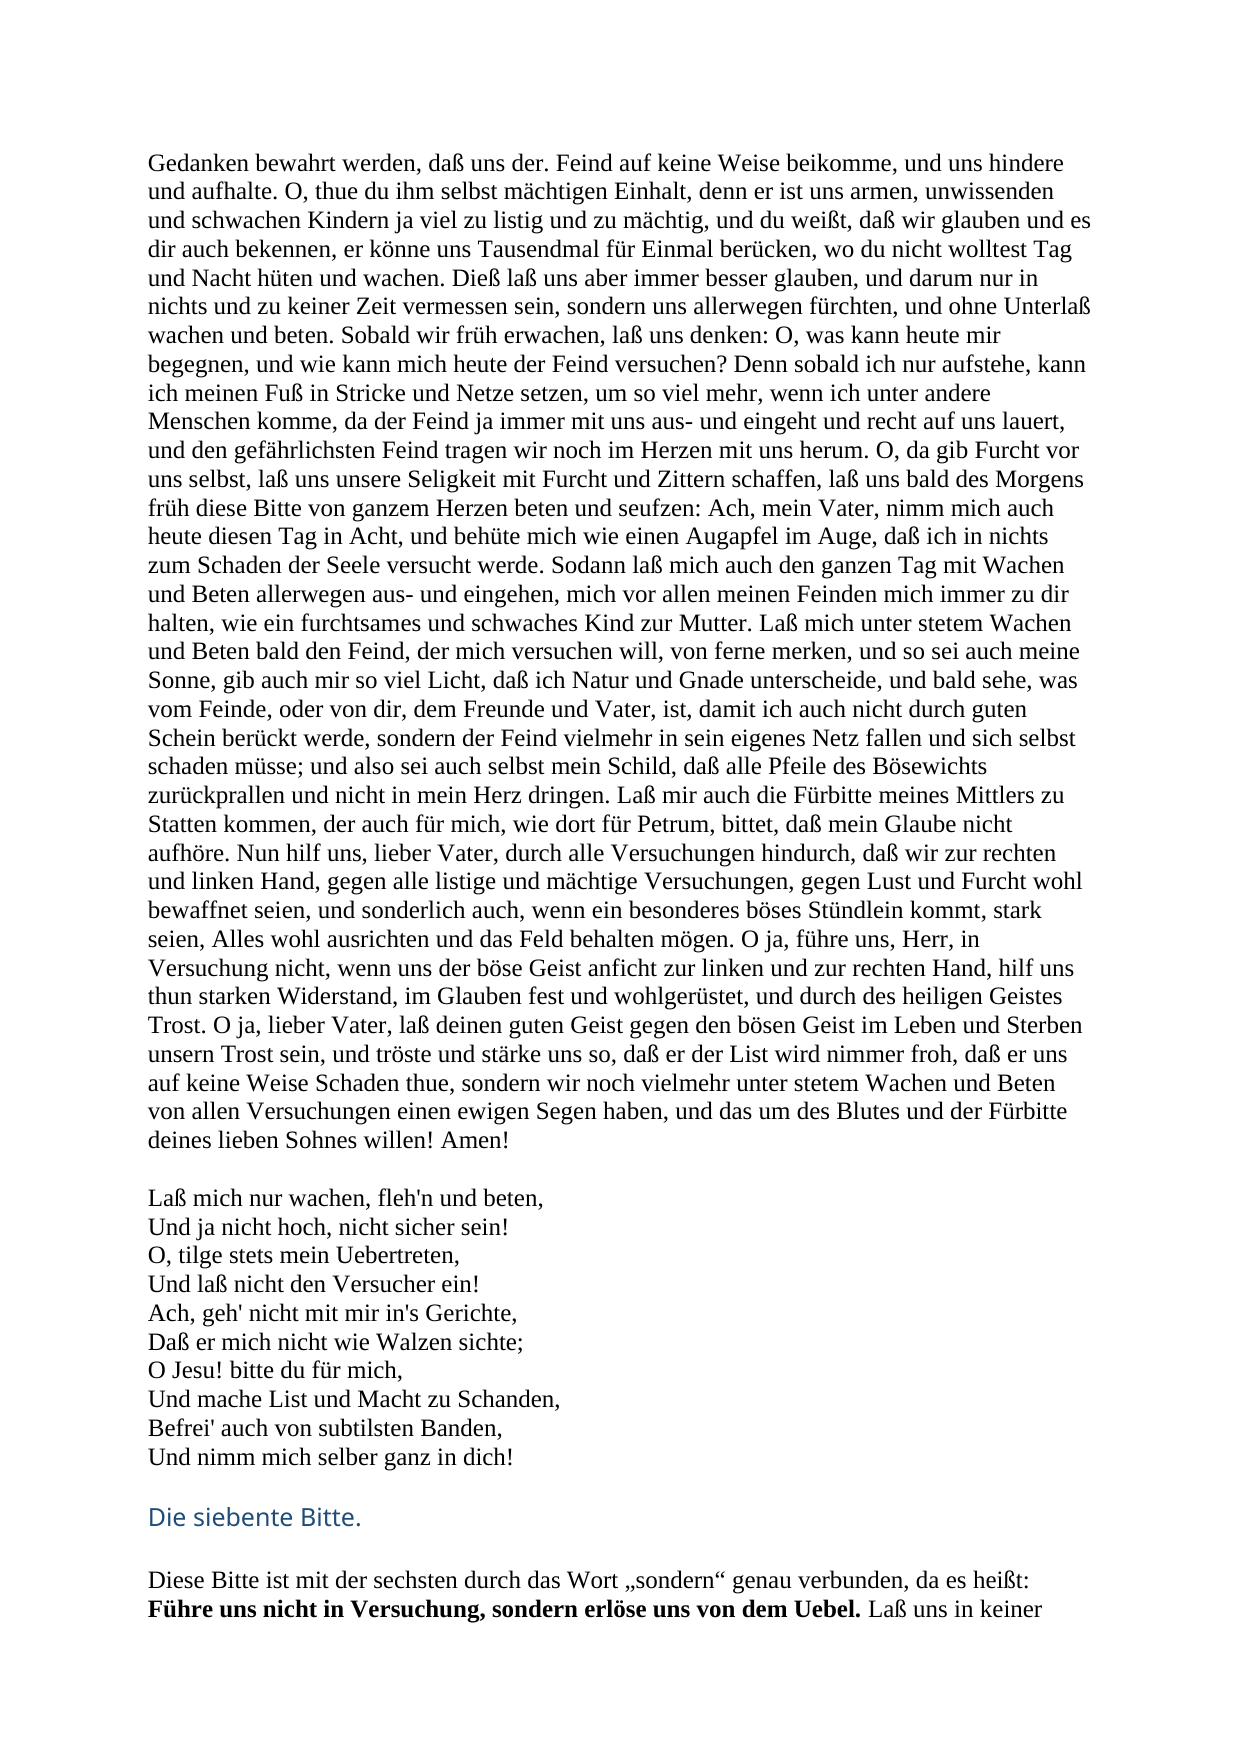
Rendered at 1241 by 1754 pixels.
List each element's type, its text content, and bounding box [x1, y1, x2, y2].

text Laß mich nur wachen, fleh'n und beten, Und ja nicht hoch, nicht sicher sein! O, tilge stets mein Uebertreten, Und laß nicht den Versucher ein! Ach, geh' nicht mit mir in's Gerichte, Daß er mich nicht wie Walzen sichte; O Jesu! bitte du für mich, Und mache List und Macht zu Schanden, Befrei' auch von subtilsten Banden, Und nimm mich selber ganz in dich! [148, 1183, 1093, 1471]
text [148, 1566, 1093, 1623]
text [148, 148, 1093, 1154]
subtitle Die siebente Bitte. [148, 1500, 1093, 1534]
